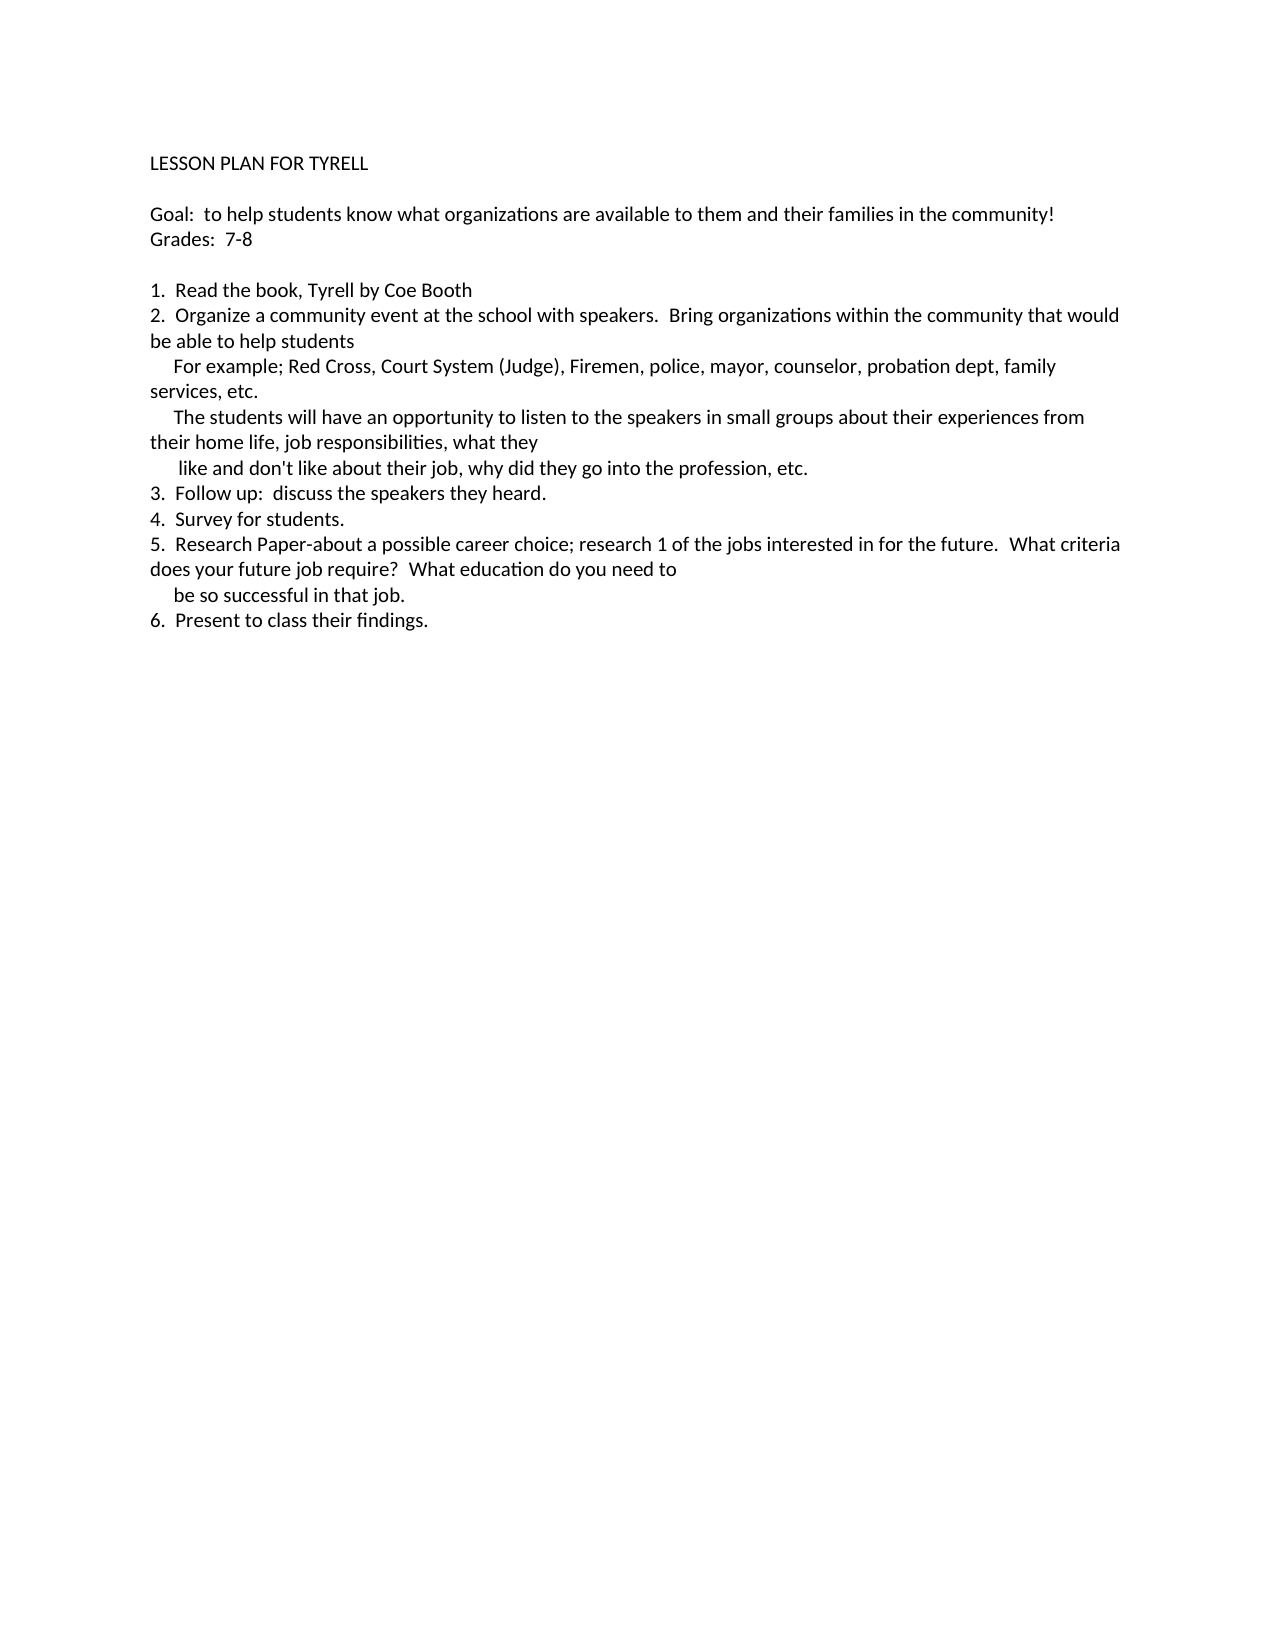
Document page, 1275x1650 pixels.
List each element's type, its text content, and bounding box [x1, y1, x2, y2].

text LESSON PLAN FOR TYRELL Goal: to help students know what organizations are available to them and their families in the community! Grades: 7-8 1. Read the book, Tyrell by Coe Booth 2. Organize a community event at the school with speakers. Bring organizations within the community that would be able to help students For example; Red Cross, Court System (Judge), Firemen, police, mayor, counselor, probation dept, family services, etc. The students will have an opportunity to listen to the speakers in small groups about their experiences from their home life, job responsibilities, what they like and don't like about their job, why did they go into the profession, etc. 3. Follow up: discuss the speakers they heard. 4. Survey for students. 5. Research Paper-about a possible career choice; research 1 of the jobs interested in for the future. What criteria does your future job require? What education do you need to be so successful in that job. 6. Present to class their findings. [150, 150, 1125, 633]
